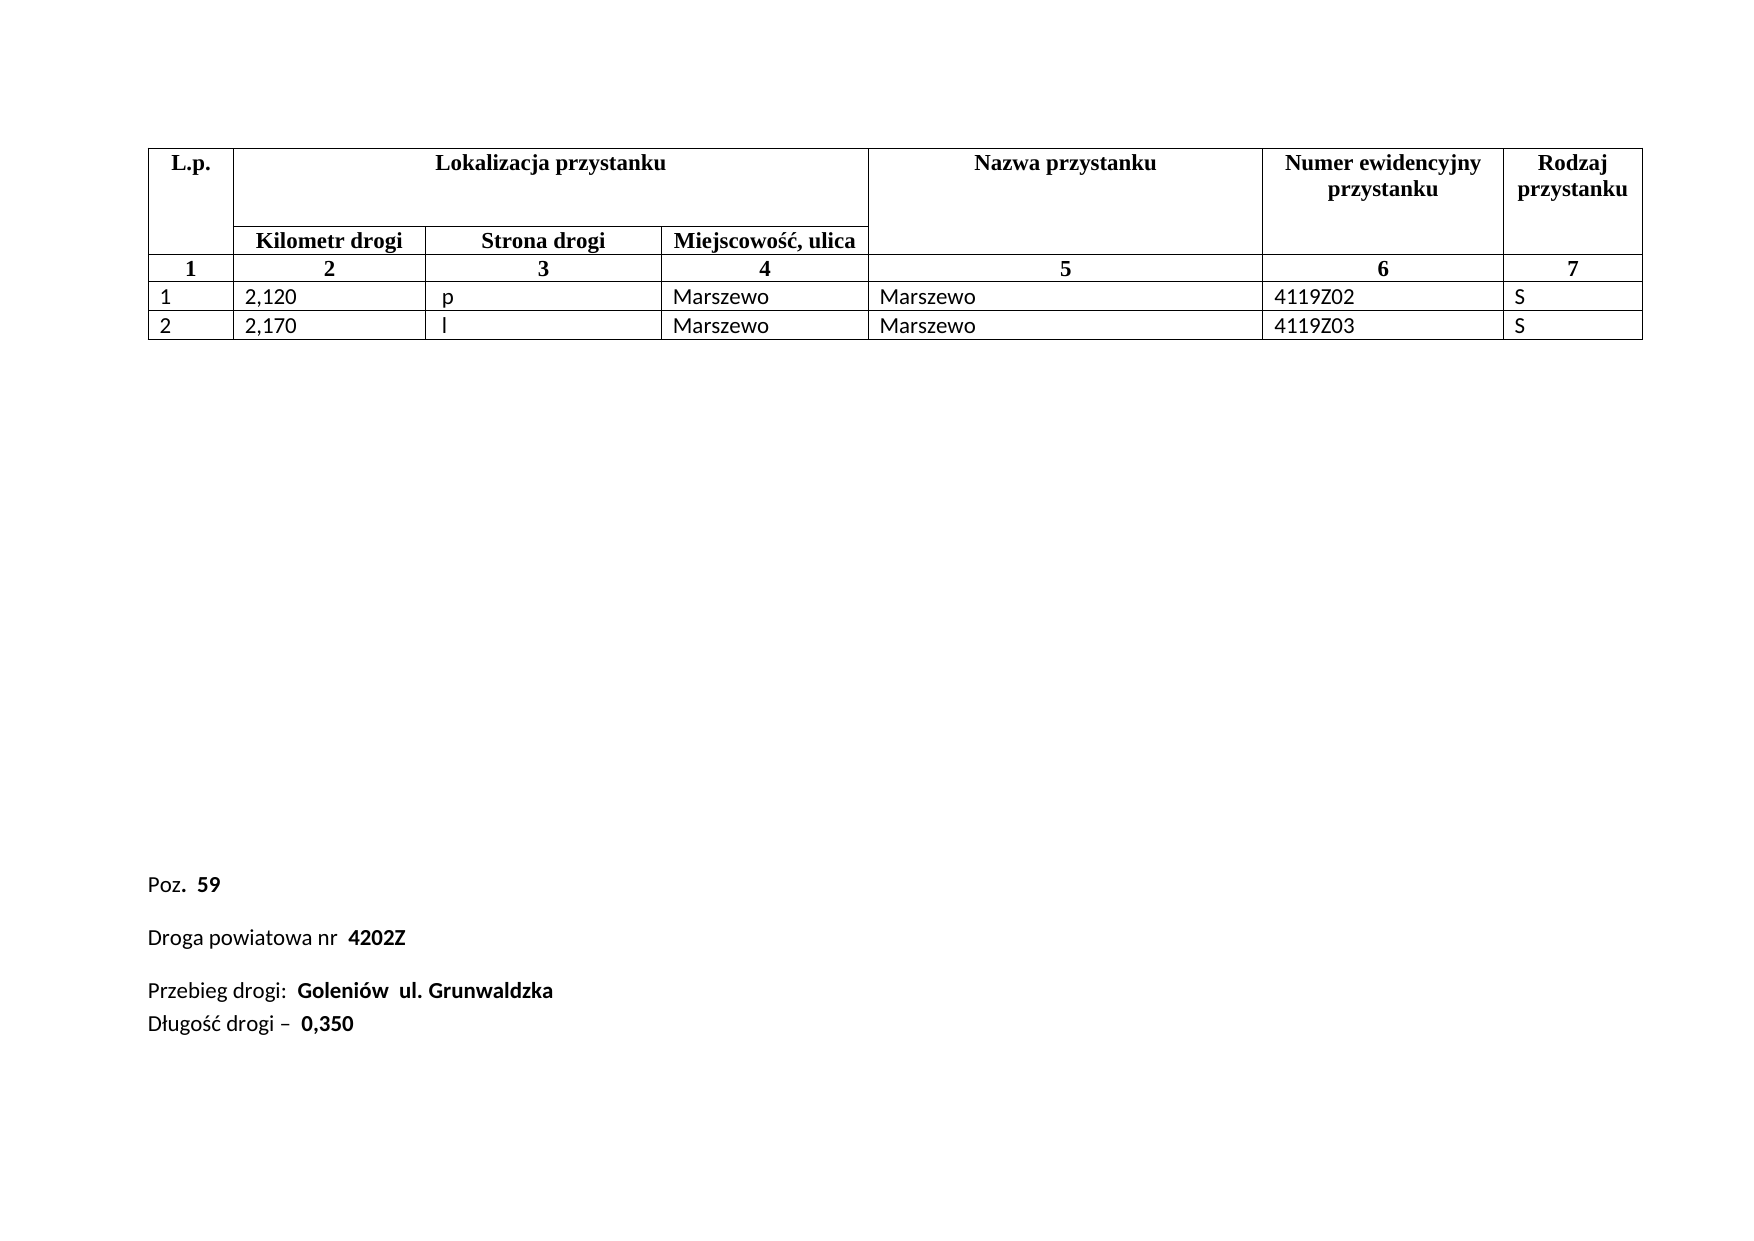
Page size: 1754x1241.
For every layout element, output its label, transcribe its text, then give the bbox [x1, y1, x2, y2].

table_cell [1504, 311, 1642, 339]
text Długość drogi – 0,350 [148, 1009, 1606, 1037]
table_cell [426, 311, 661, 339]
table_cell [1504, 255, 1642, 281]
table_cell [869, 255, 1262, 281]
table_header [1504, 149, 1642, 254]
text Przebieg drogi: Goleniów ul. Grunwaldzka [148, 976, 1606, 1004]
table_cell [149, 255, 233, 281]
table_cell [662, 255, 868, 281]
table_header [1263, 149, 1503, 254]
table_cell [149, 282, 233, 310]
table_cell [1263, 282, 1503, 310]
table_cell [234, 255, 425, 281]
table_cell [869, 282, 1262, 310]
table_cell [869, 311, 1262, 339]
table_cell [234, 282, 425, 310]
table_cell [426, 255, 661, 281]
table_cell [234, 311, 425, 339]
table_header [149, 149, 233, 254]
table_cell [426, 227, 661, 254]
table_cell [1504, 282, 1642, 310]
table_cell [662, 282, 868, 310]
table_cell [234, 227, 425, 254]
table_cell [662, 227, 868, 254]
text Droga powiatowa nr 4202Z [148, 923, 1606, 951]
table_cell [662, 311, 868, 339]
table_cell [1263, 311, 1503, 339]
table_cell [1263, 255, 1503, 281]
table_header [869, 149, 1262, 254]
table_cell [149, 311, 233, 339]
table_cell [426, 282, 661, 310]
text Poz. 59 [148, 870, 1606, 898]
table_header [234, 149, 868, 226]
